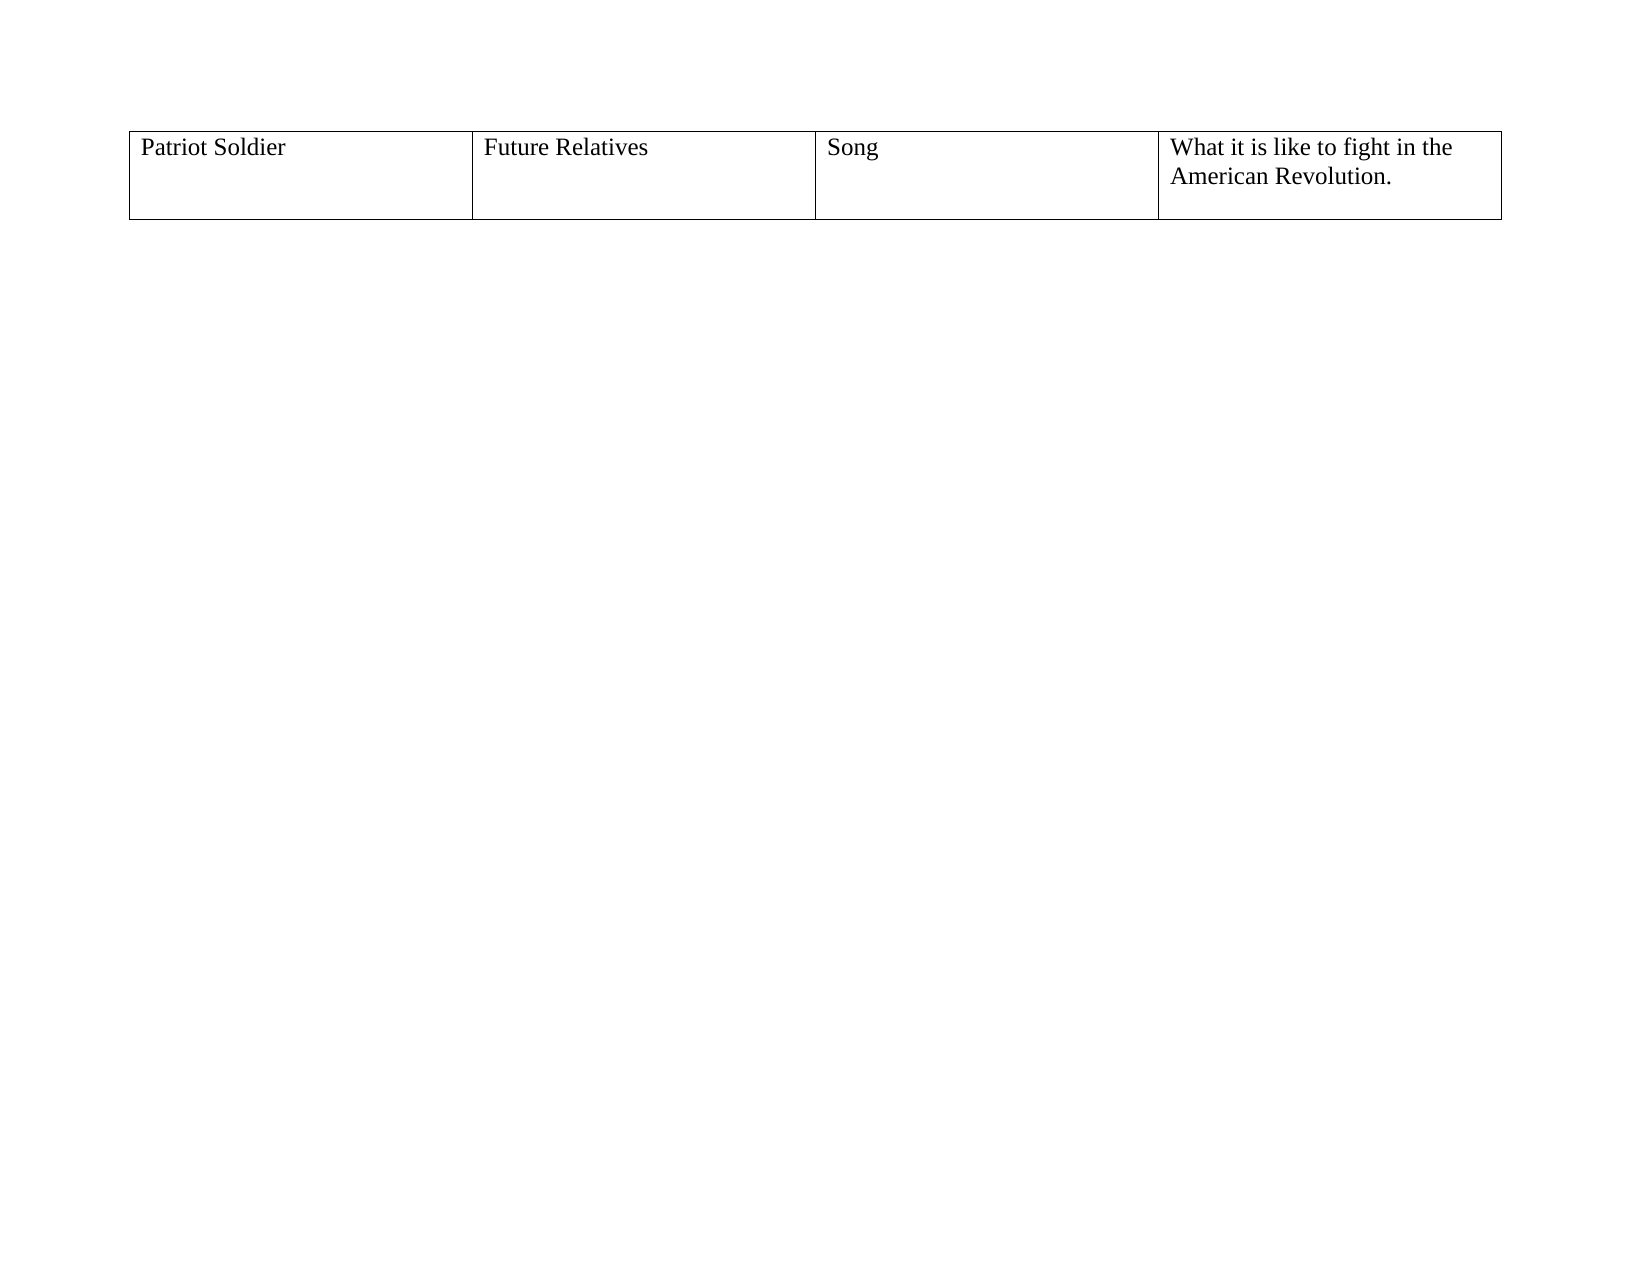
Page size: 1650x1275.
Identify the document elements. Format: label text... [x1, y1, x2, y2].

table_cell Future Relatives [473, 132, 815, 218]
table_cell Patriot Soldier [130, 132, 472, 218]
table_cell Song [816, 132, 1158, 218]
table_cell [1159, 132, 1501, 218]
